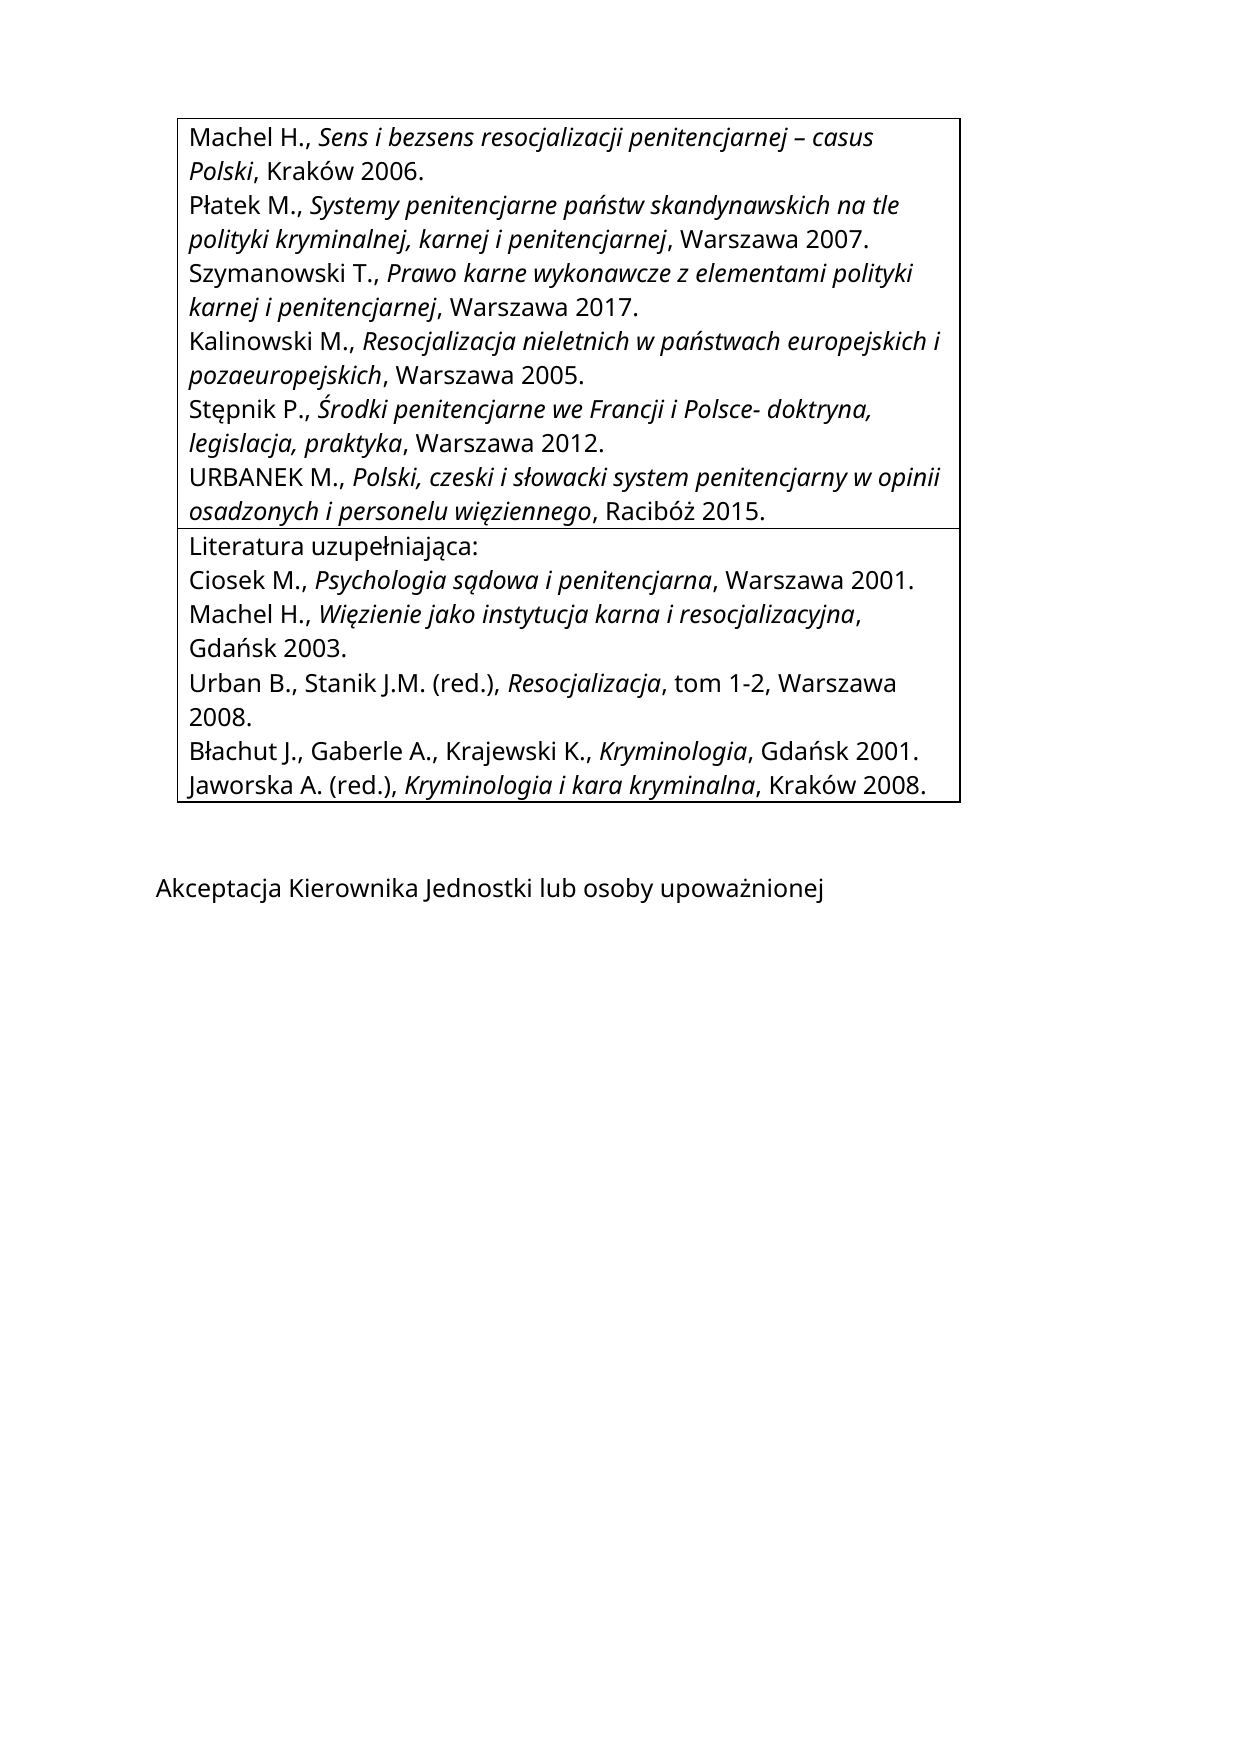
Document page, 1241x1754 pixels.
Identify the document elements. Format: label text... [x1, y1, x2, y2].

table_cell Literatura uzupełniająca: Ciosek M., Psychologia sądowa i penitencjarna, Warszawa 2001. Machel H., Więzienie jako instytucja karna i resocjalizacyjna, Gdańsk 2003. Urban B., Stanik J.M. (red.), Resocjalizacja, tom 1-2, Warszawa 2008. Błachut J., Gaberle A., Krajewski K., Kryminologia, Gdańsk 2001. Jaworska A. (red.), Kryminologia i kara kryminalna, Kraków 2008. [178, 529, 959, 801]
text Akceptacja Kierownika Jednostki lub osoby upoważnionej [156, 871, 1122, 905]
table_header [178, 119, 959, 528]
